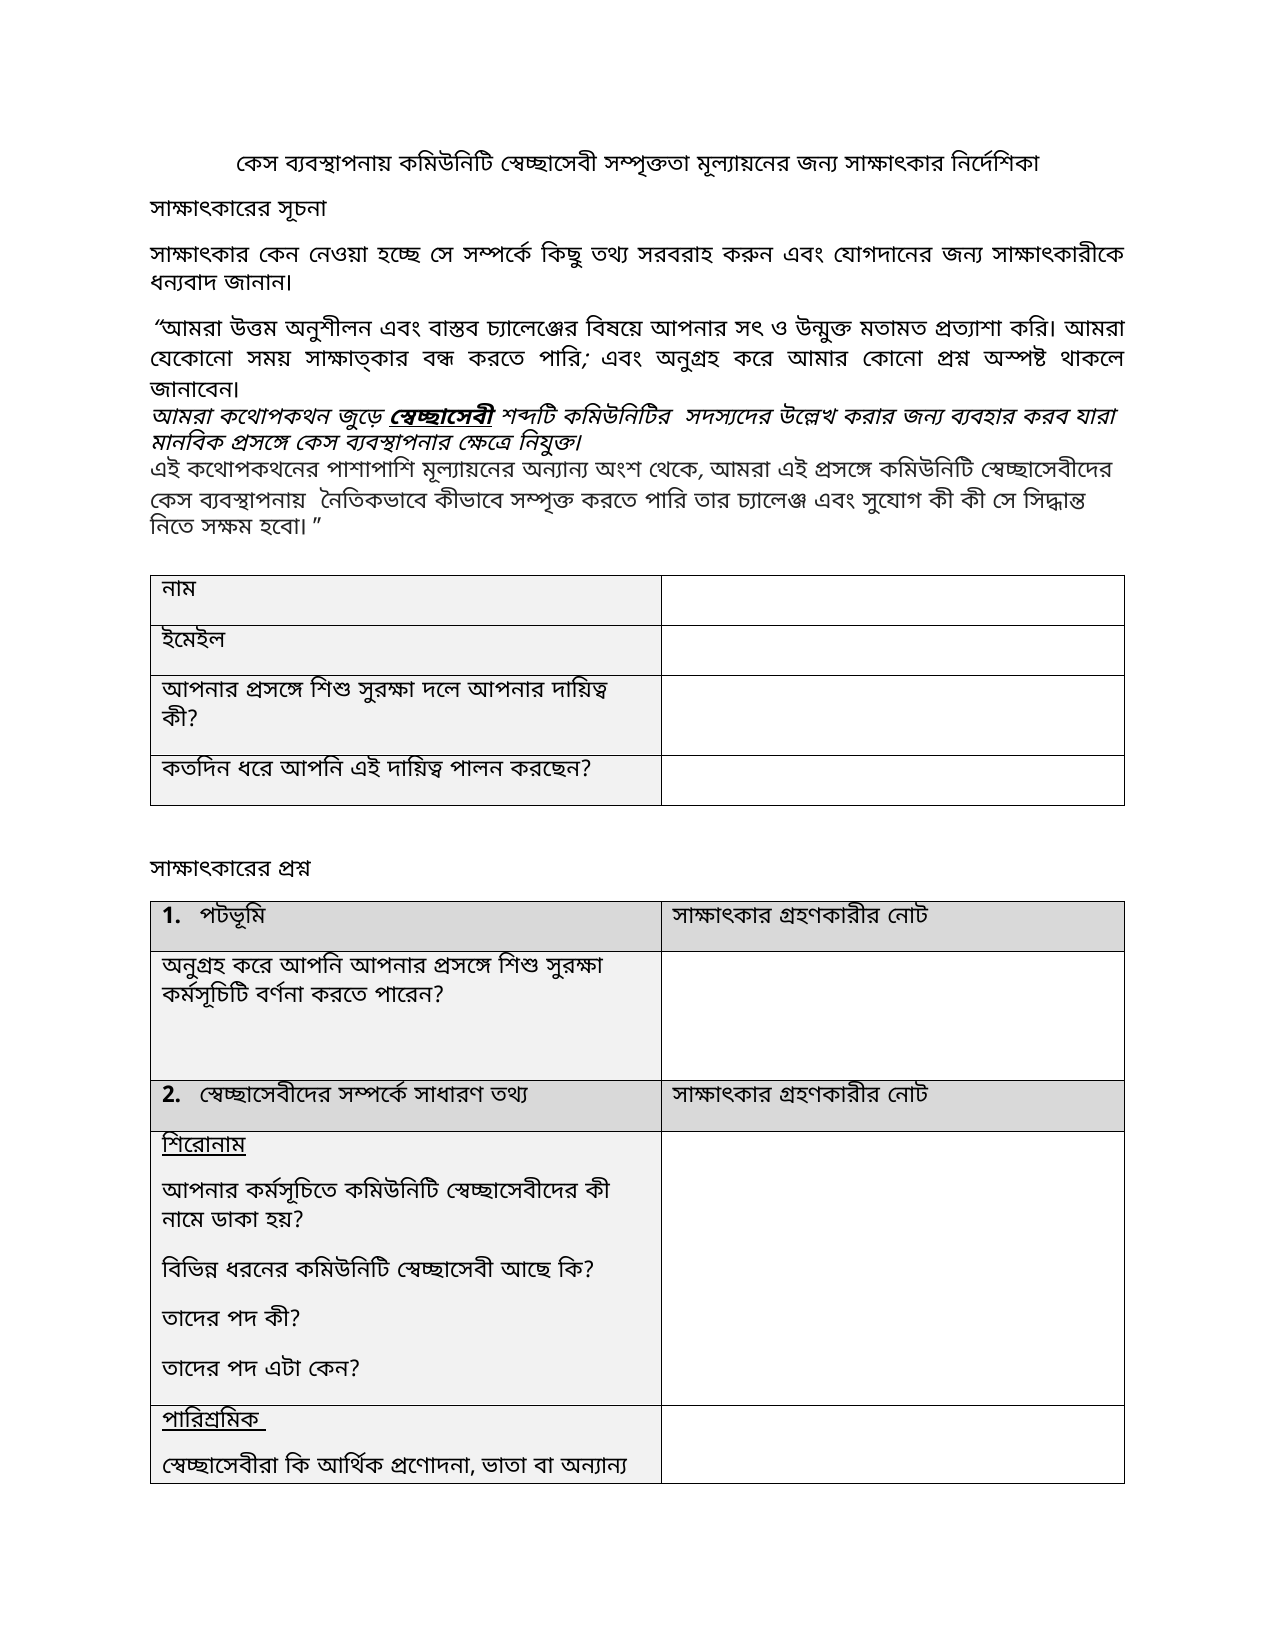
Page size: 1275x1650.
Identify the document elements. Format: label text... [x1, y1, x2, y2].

text এই কথোপকথনের পাশাপাশি মূল্যায়নের অন্যান্য অংশ থেকে, আমরা এই প্রসঙ্গে কমিউনিটি স্বেচ্ছাসেবীদের কেস ব্যবস্থাপনায় নৈতিকভাবে কীভাবে সম্পৃক্ত করতে পারি তার চ্যালেঞ্জ এবং সুযোগ কী কী সে সিদ্ধান্ত নিতে সক্ষম হবো।" [150, 456, 1125, 544]
table_header পটভূমি [151, 902, 661, 951]
table_header [662, 576, 1124, 625]
table_cell আপনার প্রসঙ্গে শিশু সুরক্ষা দলে আপনার দায়িত্ব কী? [151, 676, 661, 754]
text সাক্ষাৎকার কেন নেওয়া হচ্ছে সে সম্পর্কে কিছু তথ্য সরবরাহ করুন এবং যোগদানের জন্য সাক্ষাৎকারীকে ধন্যবাদ জানান। [150, 241, 1125, 296]
text সাক্ষাৎকারের সূচনা [150, 195, 1125, 222]
table_cell [662, 1406, 1124, 1483]
table_cell [662, 1132, 1124, 1404]
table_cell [151, 1406, 661, 1483]
text কেস ব্যবস্থাপনায় কমিউনিটি স্বেচ্ছাসেবী সম্পৃক্ততা মূল্যায়নের জন্য সাক্ষাৎকার নির্দেশিকা [150, 150, 1125, 177]
table_cell [662, 676, 1124, 754]
table_cell [662, 626, 1124, 675]
table_cell স্বেচ্ছাসেবীদের সম্পর্কে সাধারণ তথ্য [151, 1081, 661, 1131]
table_cell শিরোনাম আপনার কর্মসূচিতে কমিউনিটি স্বেচ্ছাসেবীদের কী নামে ডাকা হয়? বিভিন্ন ধরনের কমিউনিটি স্বেচ্ছাসেবী আছে কি? তাদের পদ কী? তাদের পদ এটা কেন? [151, 1132, 661, 1404]
table_cell সাক্ষাৎকার গ্রহণকারীর নোট [662, 1081, 1124, 1131]
table_cell [662, 952, 1124, 1080]
table_cell ইমেইল [151, 626, 661, 675]
table_cell অনুগ্রহ করে আপনি আপনার প্রসঙ্গে শিশু সুরক্ষা কর্মসূচিটি বর্ণনা করতে পারেন? [151, 952, 661, 1080]
table_cell [662, 756, 1124, 805]
table_cell কতদিন ধরে আপনি এই দায়িত্ব পালন করছেন? [151, 756, 661, 805]
table_header সাক্ষাৎকার গ্রহণকারীর নোট [662, 902, 1124, 951]
text আমরা কথোপকথন জুড়ে স্বেচ্ছাসেবী শব্দটি সদস্যদের উল্লেখ করার জন্য ব্যবহার করব যারা মানবিক প্রসঙ্গে কেস ব্যবস্থাপনার ক্ষেত্রে নিযুক্ত। [150, 403, 1125, 456]
table_header নাম [151, 576, 661, 625]
text সাক্ষাৎকারের প্রশ্ন [150, 855, 1125, 882]
text “আমরা উত্তম অনুশীলন এবং বাস্তব চ্যালেঞ্জের বিষয়ে আপনার সৎ ও উন্মুক্ত মতামত প্রত্যাশা করি। আমরা যেকোনো সময় সাক্ষাত্কার বন্ধ করতে পারি; এবং অনুগ্রহ করে আমার কোনো প্রশ্ন অস্পষ্ট থাকলে জানাবেন। [150, 315, 1125, 403]
